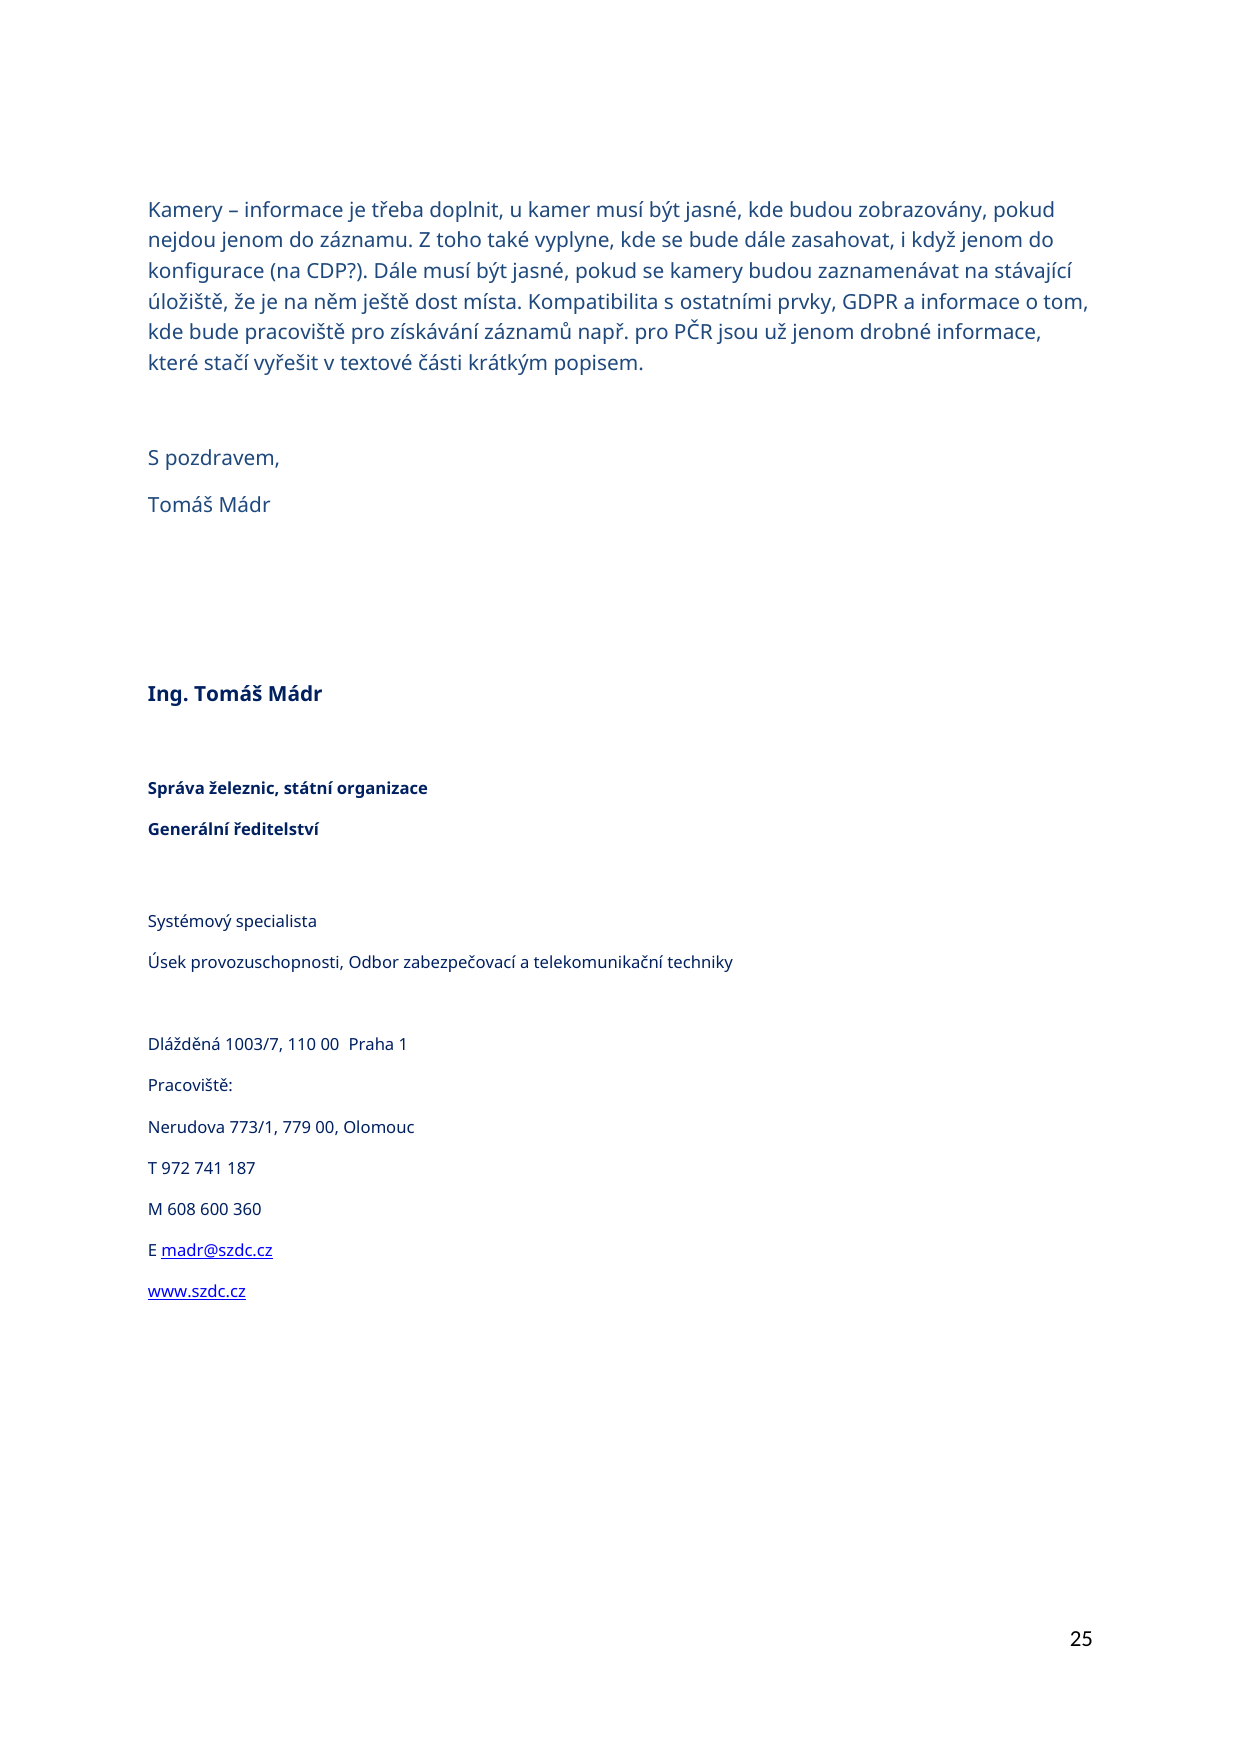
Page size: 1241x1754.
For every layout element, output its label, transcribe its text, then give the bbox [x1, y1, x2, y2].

text Nerudova 773/1, 779 00, Olomouc [148, 1115, 1093, 1138]
text Kamery – informace je třeba doplnit, u kamer musí být jasné, kde budou zobrazovány, pokud nejdou jenom do záznamu. Z toho také vyplyne, kde se bude dále zasahovat, i když jenom do konfigurace (na CDP?). Dále musí být jasné, pokud se kamery budou zaznamenávat na stávající úložiště, že je na něm ještě dost místa. Kompatibilita s ostatními prvky, GDPR a informace o tom, kde bude pracoviště pro získávání záznamů např. pro PČR jsou už jenom drobné informace, které stačí vyřešit v textové části krátkým popisem. [148, 195, 1093, 376]
text www.szdc.cz [148, 1280, 1093, 1302]
text Tomáš Mádr [148, 490, 1093, 518]
text Úsek provozuschopnosti, Odbor zabezpečovací a telekomunikační techniky [148, 951, 1093, 973]
text Dlážděná 1003/7, 110 00 Praha 1 [148, 1033, 1093, 1056]
text E madr@szdc.cz [148, 1239, 1093, 1261]
text Systémový specialista [148, 909, 1093, 932]
text S pozdravem, [148, 443, 1093, 471]
text T 972 741 187 [148, 1156, 1093, 1179]
text Ing. Tomáš Mádr [148, 679, 1093, 707]
text Pracoviště: [148, 1074, 1093, 1097]
text Generální ředitelství [148, 818, 1093, 841]
text M 608 600 360 [148, 1197, 1093, 1220]
text Správa železnic, státní organizace [148, 777, 1093, 799]
